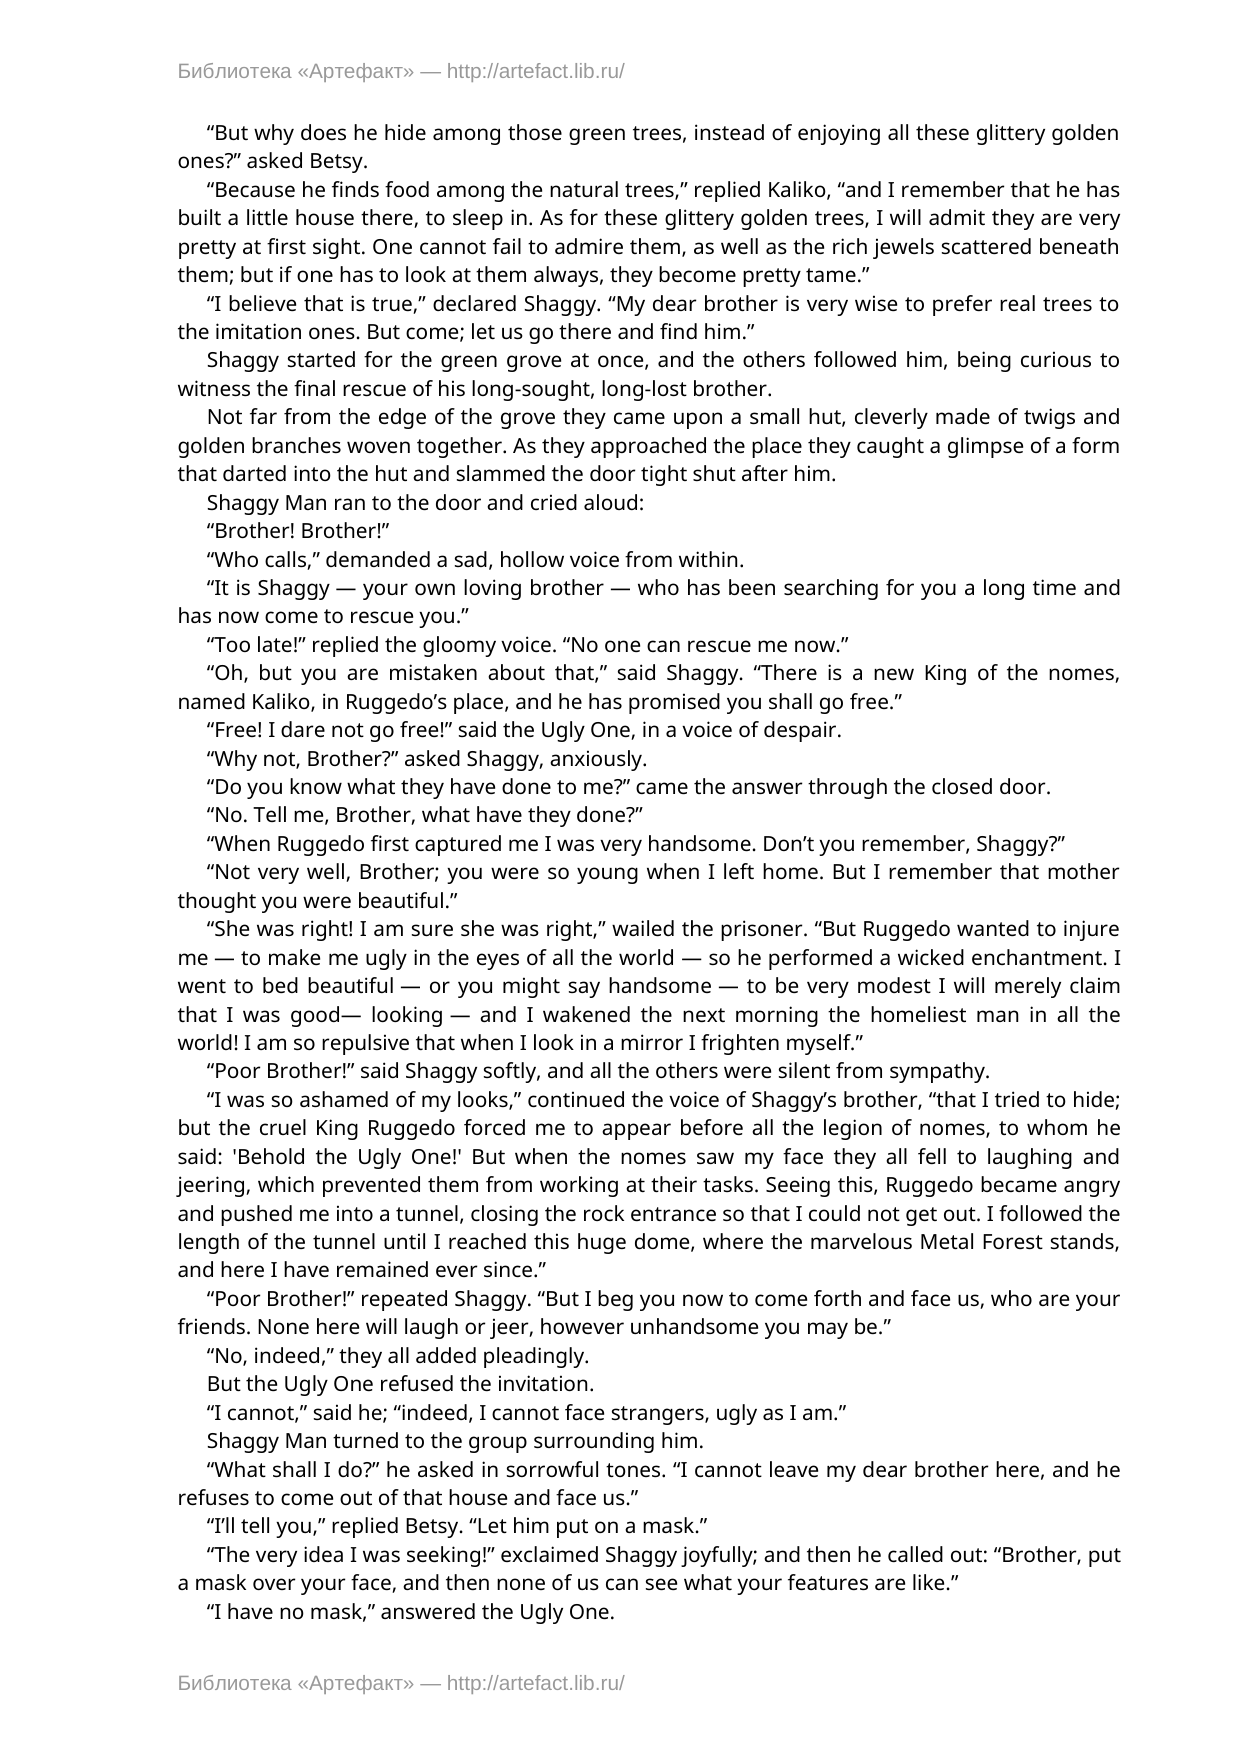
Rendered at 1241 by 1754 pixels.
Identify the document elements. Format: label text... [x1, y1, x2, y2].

text “I cannot,” said he; “indeed, I cannot face strangers, ugly as I am.” [177, 1398, 1122, 1426]
text “Who calls,” demanded a sad, hollow voice from within. [177, 545, 1122, 573]
text “Poor Brother!” repeated Shaggy. “But I beg you now to come forth and face us, who are your friends. None here will laugh or jeer, however unhandsome you may be.” [177, 1284, 1122, 1341]
text “Not very well, Brother; you were so young when I left home. But I remember that mother thought you were beautiful.” [177, 857, 1122, 914]
text “Because he finds food among the natural trees,” replied Kaliko, “and I remember that he has built a little house there, to sleep in. As for these glittery golden trees, I will admit they are very pretty at first sight. One cannot fail to admire them, as well as the rich jewels scattered beneath them; but if one has to look at them always, they become pretty tame.” [177, 175, 1122, 289]
text “But why does he hide among those green trees, instead of enjoying all these glittery golden ones?” asked Betsy. [177, 118, 1122, 175]
text “I believe that is true,” declared Shaggy. “My dear brother is very wise to prefer real trees to the imitation ones. But come; let us go there and find him.” [177, 289, 1122, 346]
text “I’ll tell you,” replied Betsy. “Let him put on a mask.” [177, 1512, 1122, 1540]
text “Do you know what they have done to me?” came the answer through the closed door. [177, 772, 1122, 801]
text “It is Shaggy — your own loving brother — who has been searching for you a long time and has now come to rescue you.” [177, 573, 1122, 630]
text “No, indeed,” they all added pleadingly. [177, 1341, 1122, 1369]
text “The very idea I was seeking!” exclaimed Shaggy joyfully; and then he called out: “Brother, put a mask over your face, and then none of us can see what your features are like.” [177, 1540, 1122, 1597]
text “Free! I dare not go free!” said the Ugly One, in a voice of despair. [177, 715, 1122, 744]
text “I was so ashamed of my looks,” continued the voice of Shaggy’s brother, “that I tried to hide; but the cruel King Ruggedo forced me to appear before all the legion of nomes, to whom he said: 'Behold the Ugly One!' But when the nomes saw my face they all fell to laughing and jeering, which prevented them from working at their tasks. Seeing this, Ruggedo became angry and pushed me into a tunnel, closing the rock entrance so that I could not get out. I followed the length of the tunnel until I reached this huge dome, where the marvelous Metal Forest stands, and here I have remained ever since.” [177, 1085, 1122, 1284]
text “When Ruggedo first captured me I was very handsome. Don’t you remember, Shaggy?” [177, 829, 1122, 857]
text But the Ugly One refused the invitation. [177, 1369, 1122, 1398]
text “Brother! Brother!” [177, 516, 1122, 545]
text “No. Tell me, Brother, what have they done?” [177, 801, 1122, 829]
text “Too late!” replied the gloomy voice. “No one can rescue me now.” [177, 630, 1122, 658]
text “Why not, Brother?” asked Shaggy, anxiously. [177, 744, 1122, 772]
text “What shall I do?” he asked in sorrowful tones. “I cannot leave my dear brother here, and he refuses to come out of that house and face us.” [177, 1455, 1122, 1512]
text “Poor Brother!” said Shaggy softly, and all the others were silent from sympathy. [177, 1057, 1122, 1085]
text “Oh, but you are mistaken about that,” said Shaggy. “There is a new King of the nomes, named Kaliko, in Ruggedo’s place, and he has promised you shall go free.” [177, 658, 1122, 715]
text “She was right! I am sure she was right,” wailed the prisoner. “But Ruggedo wanted to injure me — to make me ugly in the eyes of all the world — so he performed a wicked enchantment. I went to bed beautiful — or you might say handsome — to be very modest I will merely claim that I was good— looking — and I wakened the next morning the homeliest man in all the world! I am so repulsive that when I look in a mirror I frighten myself.” [177, 914, 1122, 1057]
text Shaggy started for the green grove at once, and the others followed him, being curious to witness the final rescue of his long-sought, long-lost brother. [177, 346, 1122, 402]
text “I have no mask,” answered the Ugly One. [177, 1597, 1122, 1625]
text Shaggy Man turned to the group surrounding him. [177, 1426, 1122, 1455]
text Shaggy Man ran to the door and cried aloud: [177, 488, 1122, 516]
text Not far from the edge of the grove they came upon a small hut, cleverly made of twigs and golden branches woven together. As they approached the place they caught a glimpse of a form that darted into the hut and slammed the door tight shut after him. [177, 402, 1122, 488]
